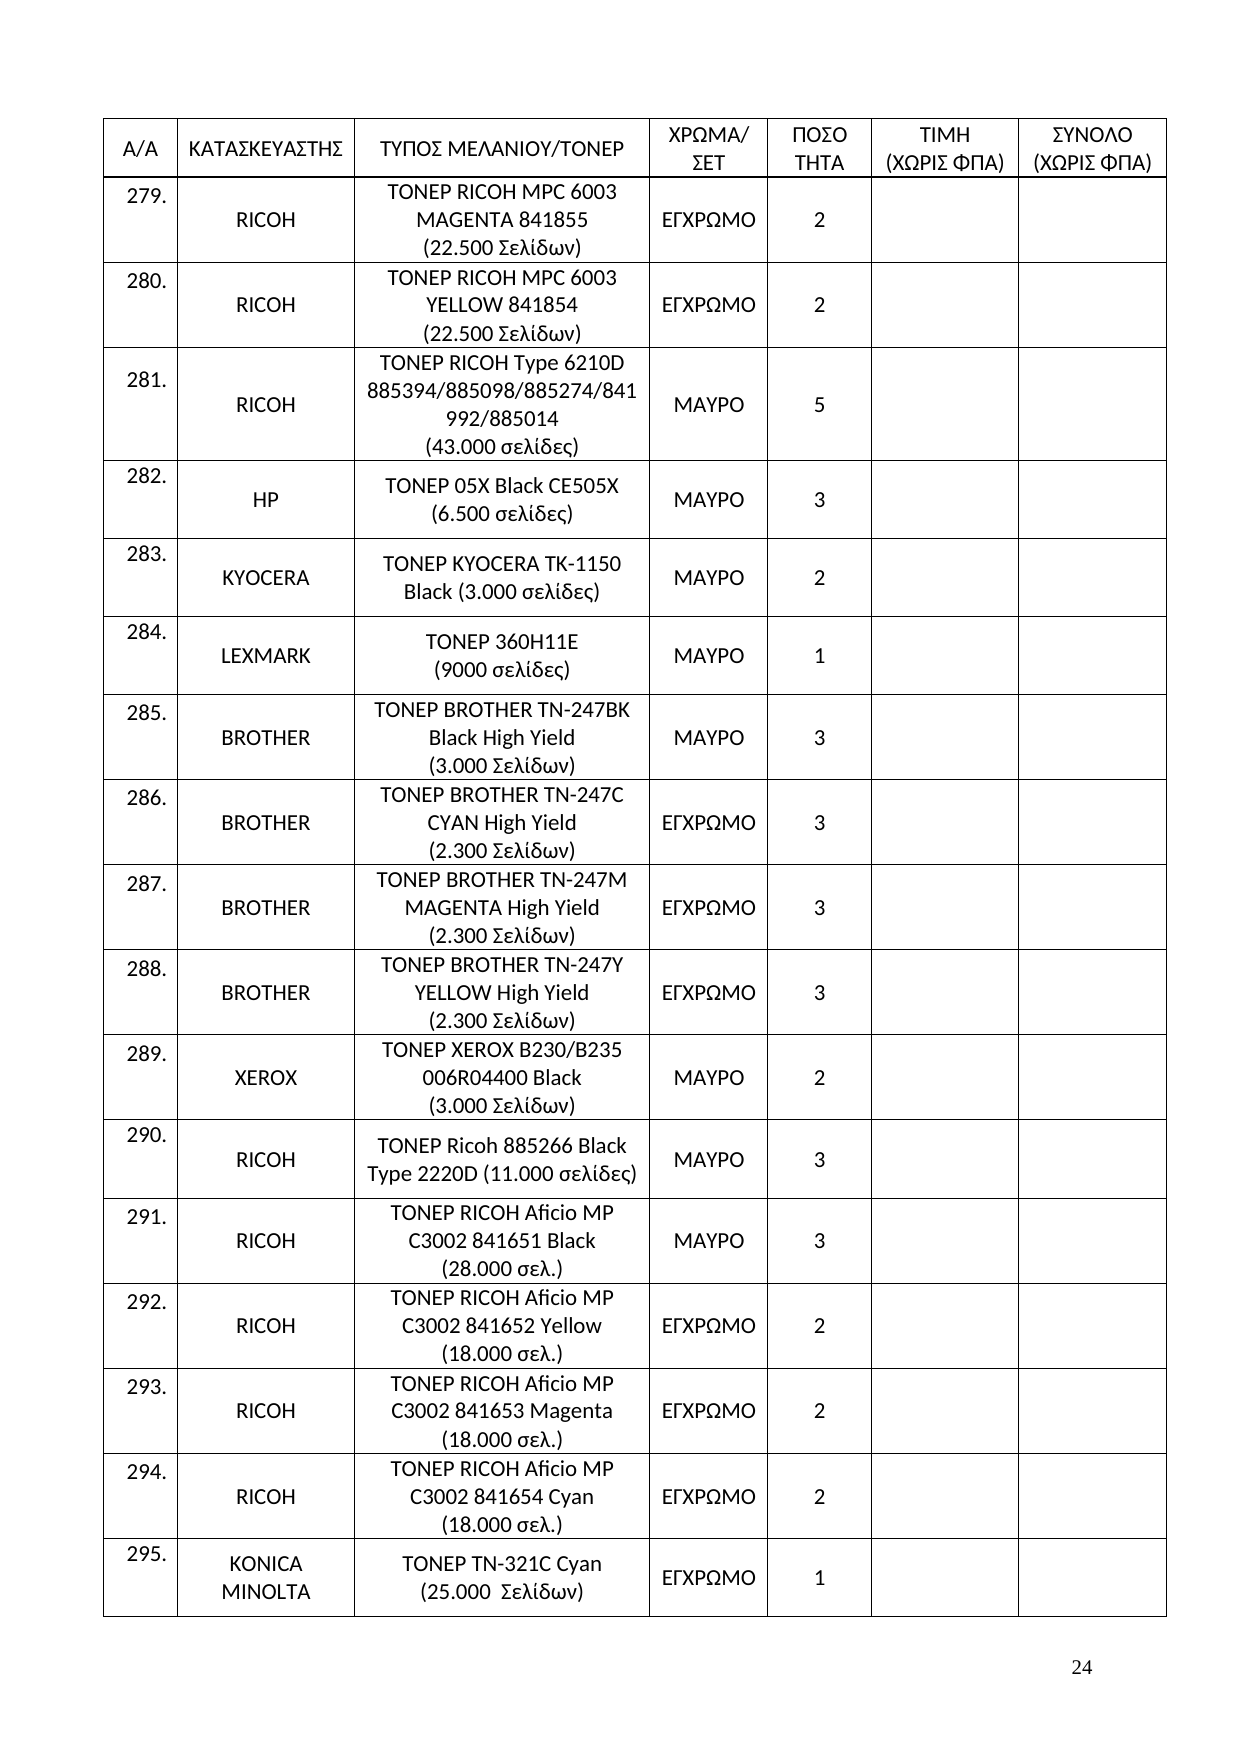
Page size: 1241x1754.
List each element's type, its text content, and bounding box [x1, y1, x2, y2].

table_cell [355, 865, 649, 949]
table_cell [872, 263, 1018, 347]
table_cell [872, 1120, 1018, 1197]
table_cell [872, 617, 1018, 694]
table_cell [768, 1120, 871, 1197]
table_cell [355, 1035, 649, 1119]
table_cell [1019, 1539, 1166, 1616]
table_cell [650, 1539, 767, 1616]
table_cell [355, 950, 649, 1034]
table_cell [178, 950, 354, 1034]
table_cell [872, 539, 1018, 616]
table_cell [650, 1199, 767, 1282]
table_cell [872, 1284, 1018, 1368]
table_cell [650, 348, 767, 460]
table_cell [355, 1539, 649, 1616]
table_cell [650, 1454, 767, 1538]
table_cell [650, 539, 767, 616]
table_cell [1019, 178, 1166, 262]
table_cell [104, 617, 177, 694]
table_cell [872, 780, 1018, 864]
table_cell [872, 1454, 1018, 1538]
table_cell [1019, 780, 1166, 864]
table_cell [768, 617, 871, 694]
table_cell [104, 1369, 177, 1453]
table_header Α/Α [104, 119, 177, 176]
table_header ΧΡΩΜΑ/ ΣΕΤ [650, 119, 767, 176]
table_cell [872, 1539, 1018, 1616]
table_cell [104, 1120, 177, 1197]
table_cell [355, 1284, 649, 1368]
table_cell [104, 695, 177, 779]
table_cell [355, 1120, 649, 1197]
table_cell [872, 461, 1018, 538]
table_header ΣΥΝΟΛΟ (ΧΩΡΙΣ ΦΠΑ) [1019, 119, 1166, 176]
table_header ΚΑΤΑΣΚΕΥΑΣΤΗΣ [178, 119, 354, 176]
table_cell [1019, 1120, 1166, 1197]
table_header ΤΙΜΗ (ΧΩΡΙΣ ΦΠΑ) [872, 119, 1018, 176]
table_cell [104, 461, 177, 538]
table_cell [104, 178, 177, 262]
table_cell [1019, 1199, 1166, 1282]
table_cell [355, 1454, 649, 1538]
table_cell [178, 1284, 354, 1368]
table_header ΤΥΠΟΣ ΜΕΛΑΝΙΟΥ/ΤΟΝΕΡ [355, 119, 649, 176]
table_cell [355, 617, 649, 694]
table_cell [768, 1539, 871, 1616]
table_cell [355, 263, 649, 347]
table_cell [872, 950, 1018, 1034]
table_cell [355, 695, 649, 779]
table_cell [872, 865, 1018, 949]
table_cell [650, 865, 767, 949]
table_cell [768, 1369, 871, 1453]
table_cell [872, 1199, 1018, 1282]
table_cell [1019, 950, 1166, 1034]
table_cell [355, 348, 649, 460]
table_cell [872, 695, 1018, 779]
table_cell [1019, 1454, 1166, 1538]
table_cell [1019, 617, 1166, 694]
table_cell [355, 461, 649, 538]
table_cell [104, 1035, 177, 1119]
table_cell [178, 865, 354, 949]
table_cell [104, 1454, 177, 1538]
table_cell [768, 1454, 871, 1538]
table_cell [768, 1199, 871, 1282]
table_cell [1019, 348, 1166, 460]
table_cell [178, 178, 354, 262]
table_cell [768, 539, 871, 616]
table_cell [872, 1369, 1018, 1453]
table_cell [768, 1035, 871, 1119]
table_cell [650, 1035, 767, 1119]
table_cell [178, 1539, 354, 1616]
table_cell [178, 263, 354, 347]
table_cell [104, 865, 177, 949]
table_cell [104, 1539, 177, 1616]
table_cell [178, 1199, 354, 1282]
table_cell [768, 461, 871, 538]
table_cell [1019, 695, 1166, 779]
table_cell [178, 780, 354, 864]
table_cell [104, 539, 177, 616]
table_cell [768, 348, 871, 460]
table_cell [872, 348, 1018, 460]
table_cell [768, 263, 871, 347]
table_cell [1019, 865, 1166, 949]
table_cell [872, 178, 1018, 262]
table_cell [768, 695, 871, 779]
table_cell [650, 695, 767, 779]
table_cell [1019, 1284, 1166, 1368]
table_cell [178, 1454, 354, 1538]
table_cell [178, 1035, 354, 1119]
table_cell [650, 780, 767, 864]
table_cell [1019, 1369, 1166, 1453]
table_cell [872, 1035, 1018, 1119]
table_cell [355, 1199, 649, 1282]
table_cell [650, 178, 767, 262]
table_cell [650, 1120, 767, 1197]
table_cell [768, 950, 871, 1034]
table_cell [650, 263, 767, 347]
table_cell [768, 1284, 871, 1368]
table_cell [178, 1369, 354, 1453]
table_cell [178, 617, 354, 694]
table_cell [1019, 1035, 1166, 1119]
table_header ΠΟΣΟ ΤΗΤΑ [768, 119, 871, 176]
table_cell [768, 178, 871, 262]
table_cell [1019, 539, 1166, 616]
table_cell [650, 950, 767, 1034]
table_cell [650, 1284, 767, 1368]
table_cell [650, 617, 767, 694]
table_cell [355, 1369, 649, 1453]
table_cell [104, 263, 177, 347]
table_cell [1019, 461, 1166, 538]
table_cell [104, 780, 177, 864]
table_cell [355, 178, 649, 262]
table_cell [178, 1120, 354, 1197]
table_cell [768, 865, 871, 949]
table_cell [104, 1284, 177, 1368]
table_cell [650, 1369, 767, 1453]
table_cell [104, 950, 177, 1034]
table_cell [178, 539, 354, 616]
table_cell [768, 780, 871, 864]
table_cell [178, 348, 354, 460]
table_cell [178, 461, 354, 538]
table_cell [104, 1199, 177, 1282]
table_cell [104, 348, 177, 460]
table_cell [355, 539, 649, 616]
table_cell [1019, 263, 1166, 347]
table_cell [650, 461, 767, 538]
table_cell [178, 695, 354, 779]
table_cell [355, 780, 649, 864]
